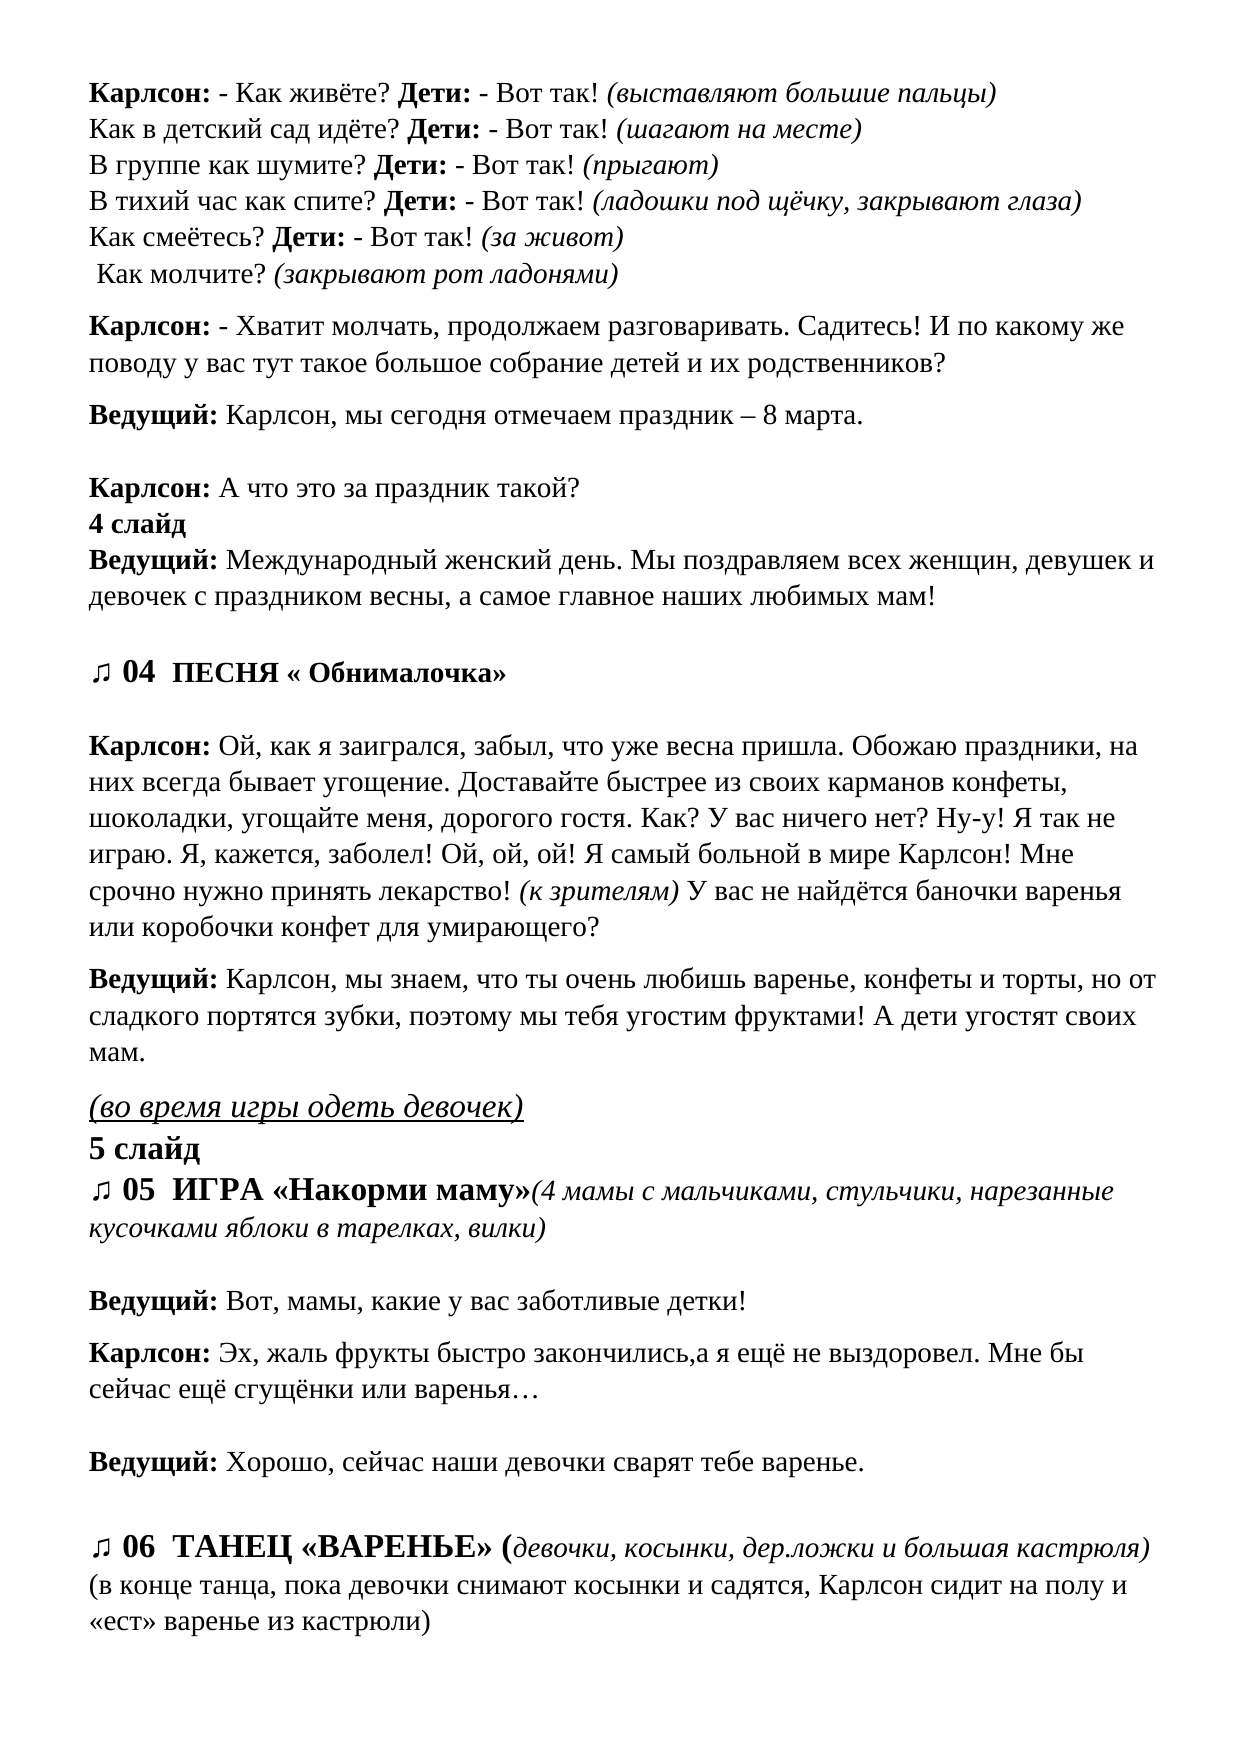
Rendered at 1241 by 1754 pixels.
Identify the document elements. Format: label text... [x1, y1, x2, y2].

text Карлсон: Эх, жаль фрукты быстро закончились,а я ещё не выздоровел. Мне бы сейчас ещё сгущёнки или варенья… Ведущий: Хорошо, сейчас наши девочки сварят тебе варенье. [89, 1335, 1165, 1508]
text Ведущий: Карлсон, мы сегодня отмечаем праздник – 8 марта. Карлсон: А что это за праздник такой? 4 слайд Ведущий: Международный женский день. Мы поздравляем всех женщин, девушек и девочек с праздником весны, а самое главное наших любимых мам! ♫ 04 ПЕСНЯ « Обнималочка» Карлсон: Ой, как я заигрался, забыл, что уже весна пришла. Обожаю праздники, на них всегда бывает угощение. Доставайте быстрее из своих карманов конфеты, шоколадки, угощайте меня, дорогого гостя. Как? У вас ничего нет? Ну-у! Я так не играю. Я, кажется, заболел! Ой, ой, ой! Я самый больной в мире Карлсон! Мне срочно нужно принять лекарство! (к зрителям) У вас не найдётся баночки варенья или коробочки конфет для умирающего? [89, 397, 1165, 942]
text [89, 75, 1165, 289]
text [89, 1526, 1165, 1673]
text (во время игры одеть девочек) 5 слайд ♫ 05 ИГРА «Накорми маму»(4 мамы с мальчиками, стульчики, нарезанные кусочками яблоки в тарелках, вилки) Ведущий: Вот, мамы, какие у вас заботливые детки! [89, 1087, 1165, 1316]
text Карлсон: - Хватит молчать, продолжаем разговаривать. Садитесь! И по какому же поводу у вас тут такое большое собрание детей и их родственников? [89, 308, 1165, 378]
text Ведущий: Карлсон, мы знаем, что ты очень любишь варенье, конфеты и торты, но от сладкого портятся зубки, поэтому мы тебя угостим фруктами! А дети угостят своих мам. [89, 962, 1165, 1067]
